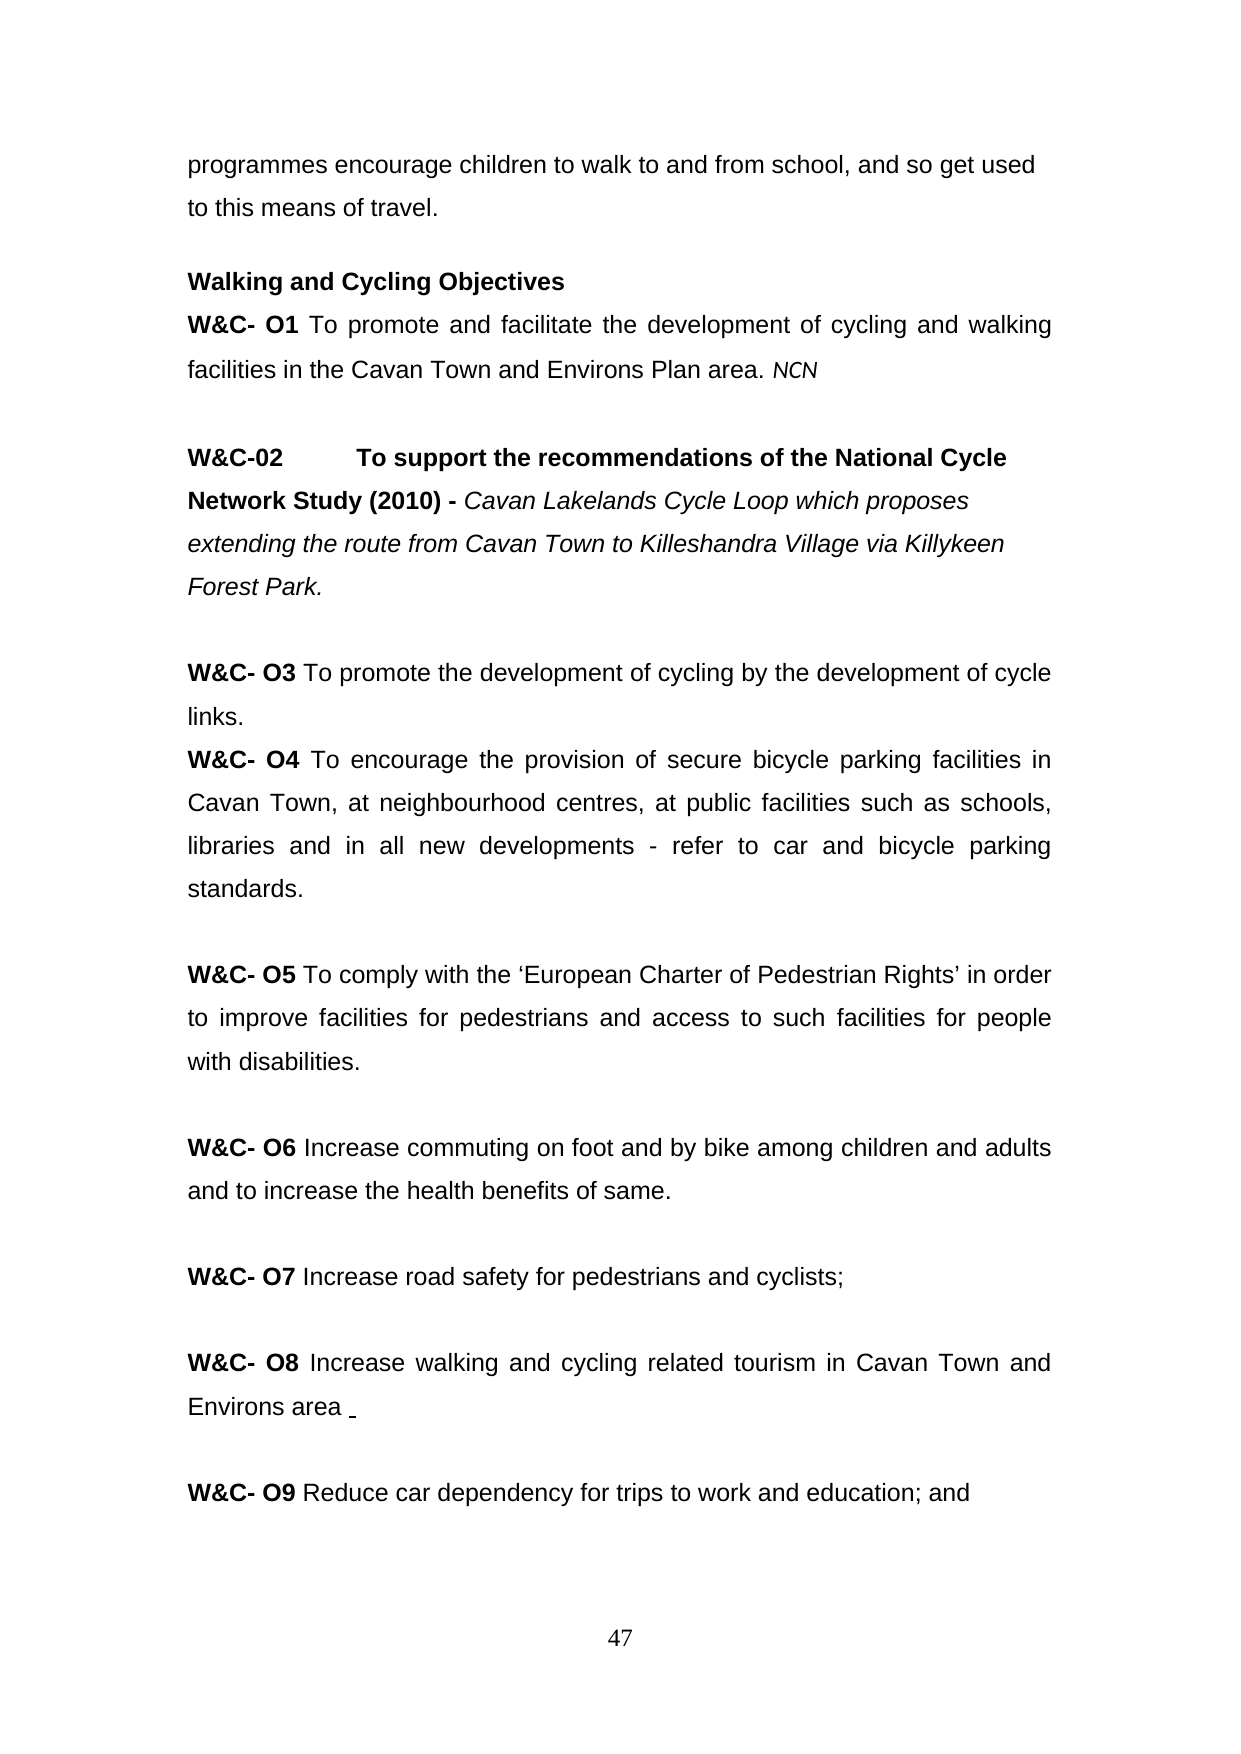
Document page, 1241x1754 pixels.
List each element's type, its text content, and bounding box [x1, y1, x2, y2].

text W&C- O1 To promote and facilitate the development of cycling and walking facilities in the Cavan Town and Environs Plan area. NCN [187, 310, 1053, 384]
text W&C- O3 To promote the development of cycling by the development of cycle links. [187, 658, 1053, 730]
text Forest Park. [187, 572, 1053, 601]
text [187, 150, 1053, 222]
text W&C-02 To support the recommendations of the National Cycle [187, 443, 1053, 471]
text W&C- O4 To encourage the provision of secure bicycle parking facilities in Cavan Town, at neighbourhood centres, at public facilities such as schools, libraries and in all new developments - refer to car and bicycle parking standards. [187, 744, 1053, 903]
text W&C- O6 Increase commuting on foot and by bike among children and adults and to increase the health benefits of same. [187, 1133, 1053, 1204]
text extending the route from Cavan Town to Killeshandra Village via Killykeen [187, 529, 1053, 558]
text W&C- O8 Increase walking and cycling related tourism in Cavan Town and Environs area [187, 1348, 1053, 1420]
text Walking and Cycling Objectives [187, 267, 1053, 296]
text W&C- O9 Reduce car dependency for trips to work and education; and [187, 1478, 1053, 1506]
text W&C- O5 To comply with the ‘European Charter of Pedestrian Rights’ in order to improve facilities for pedestrians and access to such facilities for people with disabilities. [187, 960, 1053, 1075]
text Network Study (2010) - Cavan Lakelands Cycle Loop which proposes [187, 486, 1053, 514]
text W&C- O7 Increase road safety for pedestrians and cyclists; [187, 1262, 1053, 1291]
